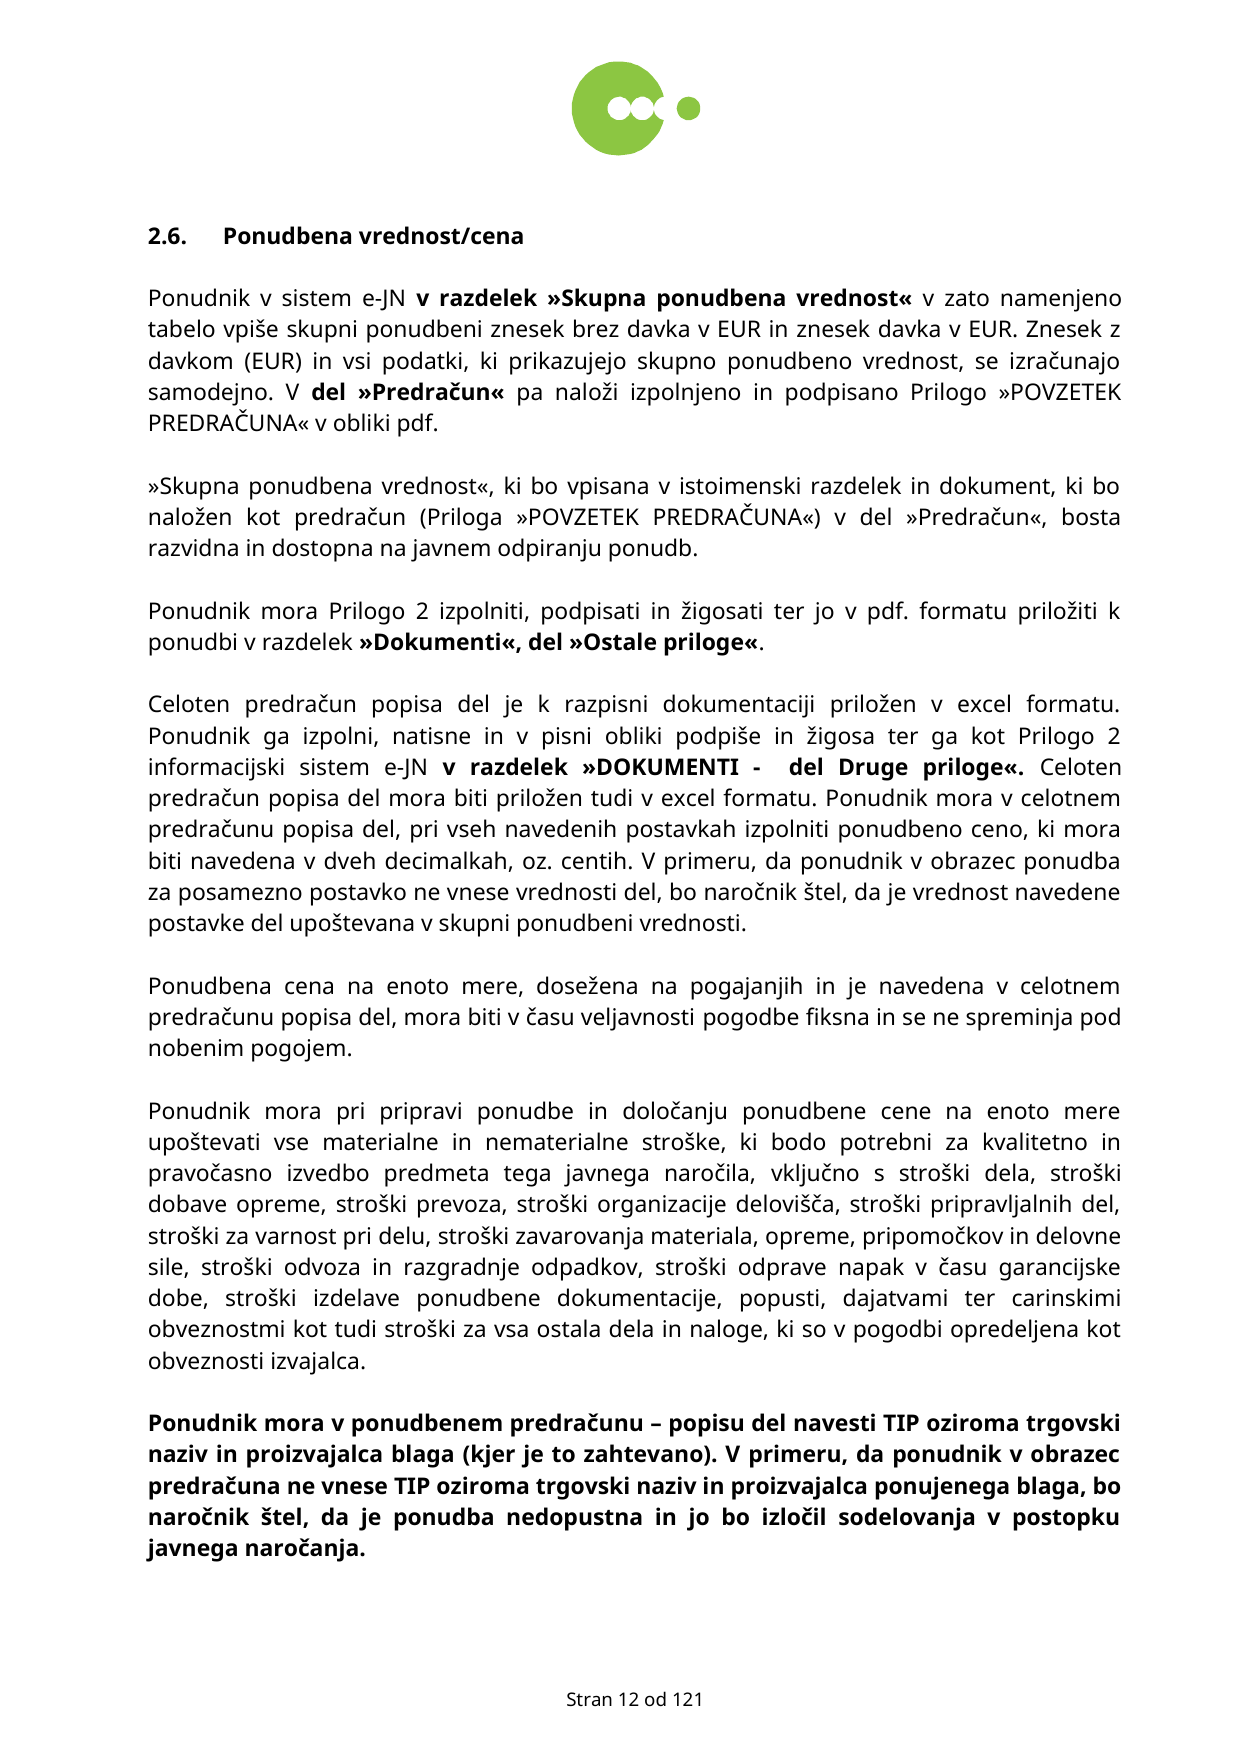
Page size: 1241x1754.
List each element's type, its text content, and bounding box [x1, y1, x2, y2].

list Ponudbena vrednost/cena [148, 220, 1122, 251]
text Ponudbena cena na enoto mere, dosežena na pogajanjih in je navedena v celotnem predračunu popisa del, mora biti v času veljavnosti pogodbe fiksna in se ne spreminja pod nobenim pogojem. [148, 970, 1122, 1063]
text »Skupna ponudbena vrednost«, ki bo vpisana v istoimenski razdelek in dokument, ki bo naložen kot predračun (Priloga »POVZETEK PREDRAČUNA«) v del »Predračun«, bosta razvidna in dostopna na javnem odpiranju ponudb. [148, 470, 1122, 563]
text Ponudnik mora pri pripravi ponudbe in določanju ponudbene cene na enoto mere upoštevati vse materialne in nematerialne stroške, ki bodo potrebni za kvalitetno in pravočasno izvedbo predmeta tega javnega naročila, vključno s stroški dela, stroški dobave opreme, stroški prevoza, stroški organizacije delovišča, stroški pripravljalnih del, stroški za varnost pri delu, stroški zavarovanja materiala, opreme, pripomočkov in delovne sile, stroški odvoza in razgradnje odpadkov, stroški odprave napak v času garancijske dobe, stroški izdelave ponudbene dokumentacije, popusti, dajatvami ter carinskimi obveznostmi kot tudi stroški za vsa ostala dela in naloge, ki so v pogodbi opredeljena kot obveznosti izvajalca. [148, 1095, 1122, 1376]
text Celoten predračun popisa del je k razpisni dokumentaciji priložen v excel formatu. Ponudnik ga izpolni, natisne in v pisni obliki podpiše in žigosa ter ga kot Prilogo 2 informacijski sistem e-JN v razdelek »DOKUMENTI - del Druge priloge«. Celoten predračun popisa del mora biti priložen tudi v excel formatu. Ponudnik mora v celotnem predračunu popisa del, pri vseh navedenih postavkah izpolniti ponudbeno ceno, ki mora biti navedena v dveh decimalkah, oz. centih. V primeru, da ponudnik v obrazec ponudba za posamezno postavko ne vnese vrednosti del, bo naročnik štel, da je vrednost navedene postavke del upoštevana v skupni ponudbeni vrednosti. [148, 688, 1122, 938]
text Ponudnik mora Prilogo 2 izpolniti, podpisati in žigosati ter jo v pdf. formatu priložiti k ponudbi v razdelek »Dokumenti«, del »Ostale priloge«. [148, 595, 1122, 657]
text Ponudnik mora v ponudbenem predračunu – popisu del navesti TIP oziroma trgovski naziv in proizvajalca blaga (kjer je to zahtevano). V primeru, da ponudnik v obrazec predračuna ne vnese TIP oziroma trgovski naziv in proizvajalca ponujenega blaga, bo naročnik štel, da je ponudba nedopustna in jo bo izločil sodelovanja v postopku javnega naročanja. [148, 1407, 1122, 1563]
text Ponudnik v sistem e-JN v razdelek »Skupna ponudbena vrednost« v zato namenjeno tabelo vpiše skupni ponudbeni znesek brez davka v EUR in znesek davka v EUR. Znesek z davkom (EUR) in vsi podatki, ki prikazujejo skupno ponudbeno vrednost, se izračunajo samodejno. V del »Predračun« pa naloži izpolnjeno in podpisano Prilogo »POVZETEK PREDRAČUNA« v obliki pdf. [148, 282, 1122, 438]
